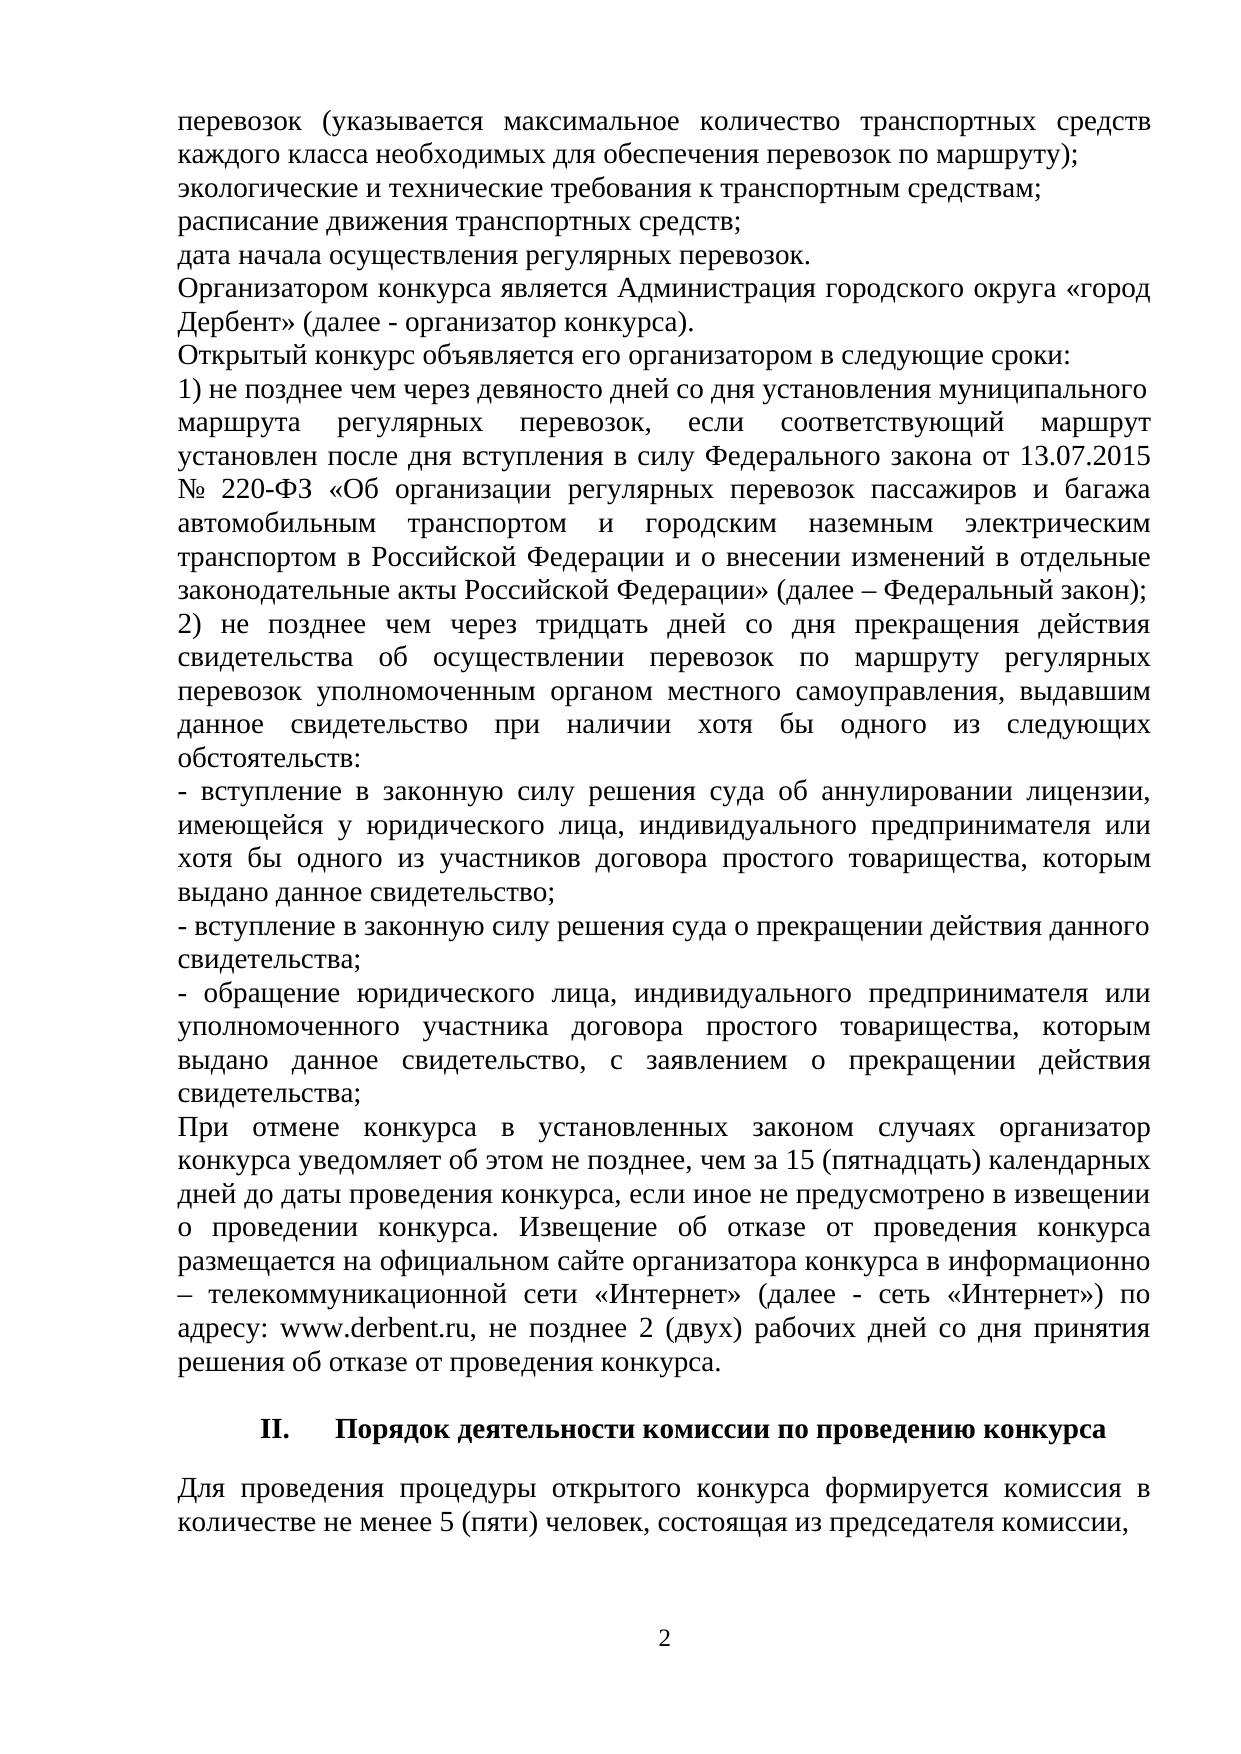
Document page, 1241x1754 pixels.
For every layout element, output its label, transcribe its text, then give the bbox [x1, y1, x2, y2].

text Открытый конкурс объявляется его организатором в следующие сроки: [177, 337, 1152, 371]
text 2) не позднее чем через тридцать дней со дня прекращения действия свидетельства об осуществлении перевозок по маршруту регулярных перевозок уполномоченным органом местного самоуправления, выдавшим данное свидетельство при наличии хотя бы одного из следующих обстоятельств: [177, 606, 1152, 773]
text маршрута регулярных перевозок, если соответствующий маршрут установлен после дня вступления в силу Федерального закона от 13.07.2015 № 220-ФЗ «Об организации регулярных перевозок пассажиров и багажа автомобильным транспортом и городским наземным электрическим транспортом в Российской Федерации и о внесении изменений в отдельные законодательные акты Российской Федерации» (далее – Федеральный закон); [177, 404, 1152, 606]
text экологические и технические требования к транспортным средствам; [177, 170, 1152, 203]
text Организатором конкурса является Администрация городского округа «город Дербент» (далее - организатор конкурса). [177, 270, 1152, 337]
text свидетельства; [177, 941, 1152, 975]
text При отмене конкурса в установленных законом случаях организатор конкурса уведомляет об этом не позднее, чем за 15 (пятнадцать) календарных дней до даты проведения конкурса, если иное не предусмотрено в извещении о проведении конкурса. Извещение об отказе от проведения конкурса размещается на официальном сайте организатора конкурса в информационно – телекоммуникационной сети «Интернет» (далее - сеть «Интернет») по адресу: www.derbent.ru, не позднее 2 (двух) рабочих дней со дня принятия решения об отказе от проведения конкурса. [177, 1109, 1152, 1377]
text расписание движения транспортных средств; [177, 203, 1152, 237]
text - вступление в законную силу решения суда о прекращении действия данного [177, 908, 1152, 941]
text Для проведения процедуры открытого конкурса формируется комиссия в количестве не менее 5 (пяти) человек, состоящая из председателя комиссии, [177, 1470, 1152, 1537]
list Порядок деятельности комиссии по проведению конкурса [215, 1411, 1152, 1444]
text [177, 103, 1152, 170]
text - обращение юридического лица, индивидуального предпринимателя или уполномоченного участника договора простого товарищества, которым выдано данное свидетельство, с заявлением о прекращении действия свидетельства; [177, 975, 1152, 1109]
text 1) не позднее чем через девяносто дней со дня установления муниципального [177, 371, 1152, 404]
text - вступление в законную силу решения суда об аннулировании лицензии, имеющейся у юридического лица, индивидуального предпринимателя или хотя бы одного из участников договора простого товарищества, которым выдано данное свидетельство; [177, 773, 1152, 908]
text дата начала осуществления регулярных перевозок. [177, 237, 1152, 270]
